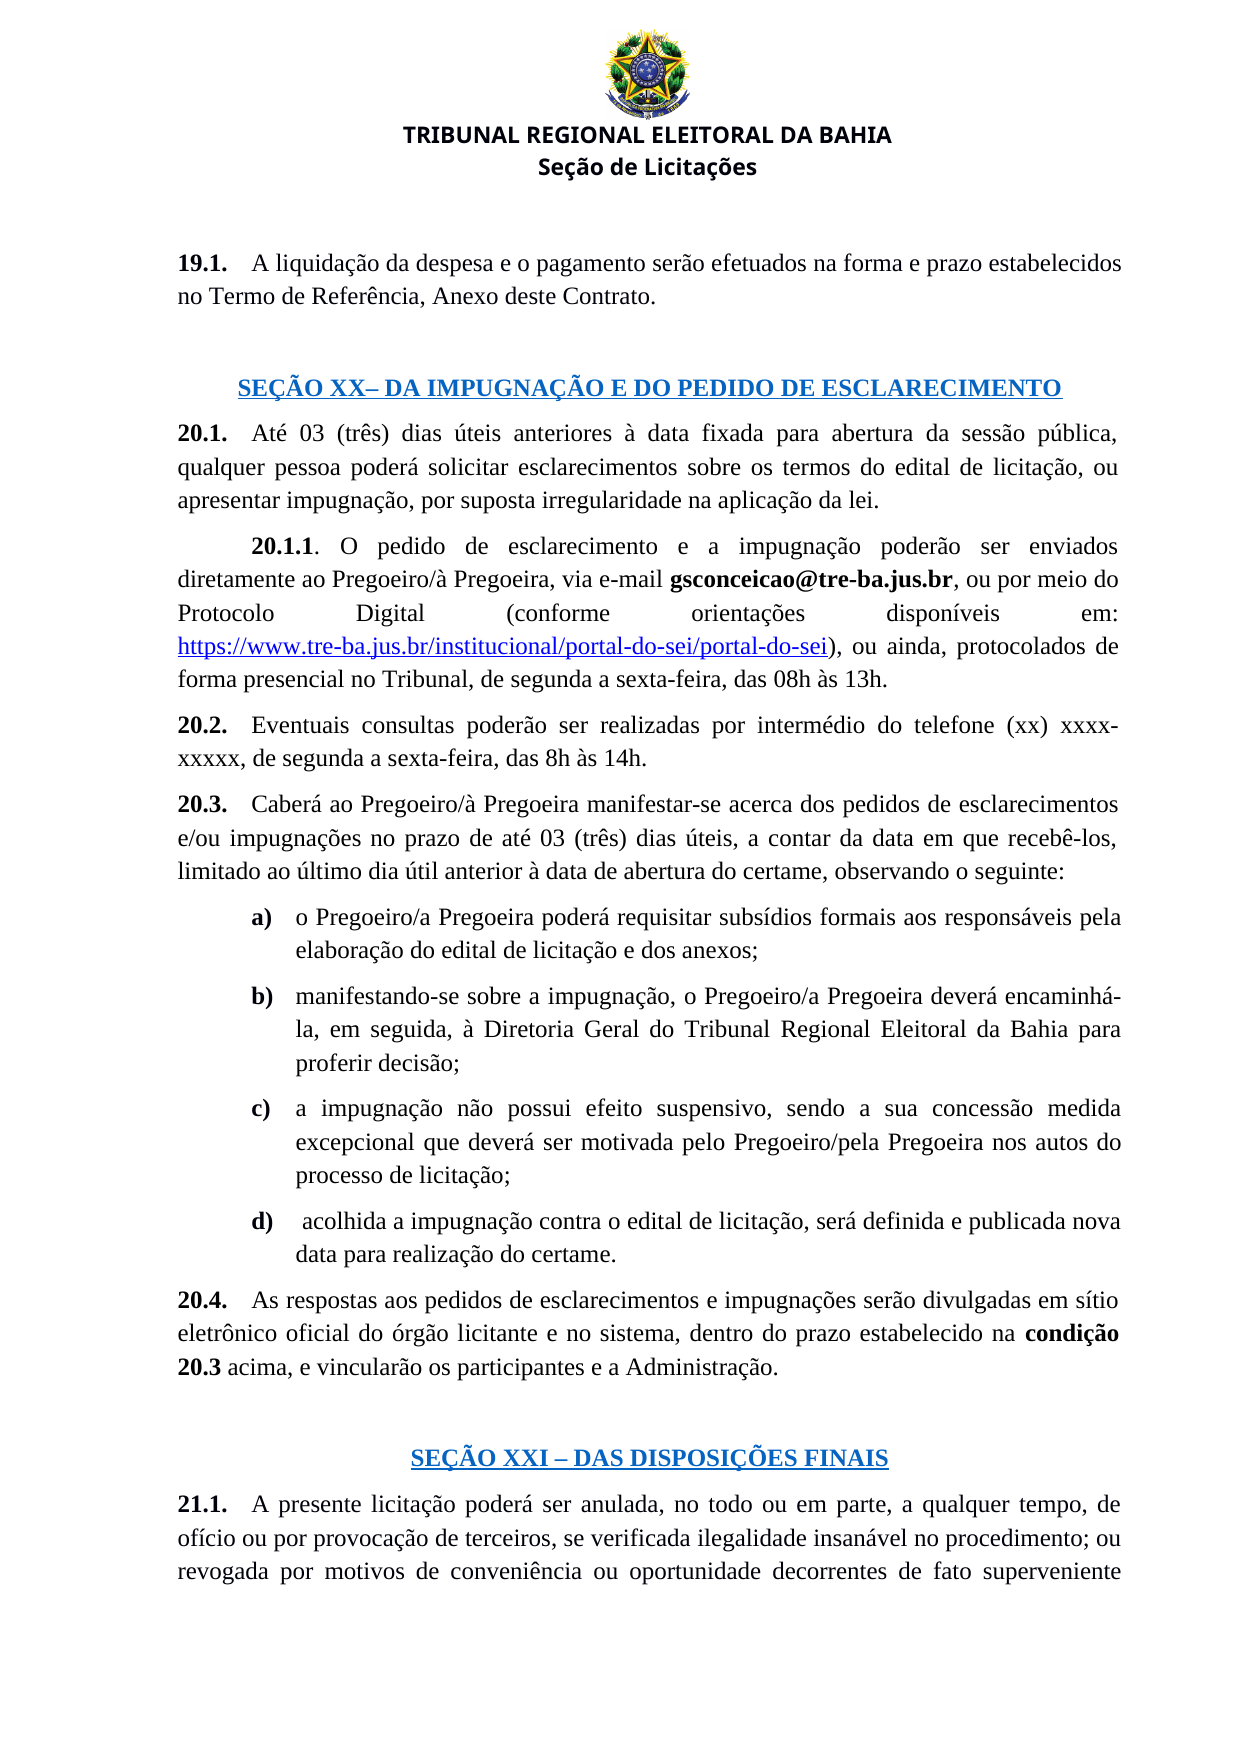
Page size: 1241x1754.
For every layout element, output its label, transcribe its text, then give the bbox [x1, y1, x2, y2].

text 20.1. Até 03 (três) dias úteis anteriores à data fixada para abertura da sessão pública, qualquer pessoa poderá solicitar esclarecimentos sobre os termos do edital de licitação, ou apresentar impugnação, por suposta irregularidade na aplicação da lei. [177, 415, 1119, 515]
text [177, 1486, 1122, 1586]
list a impugnação não possui efeito suspensivo, sendo a sua concessão medida excepcional que deverá ser motivada pelo Pregoeiro/pela Pregoeira nos autos do processo de licitação; [251, 1090, 1122, 1190]
list o Pregoeiro/a Pregoeira poderá requisitar subsídios formais aos responsáveis pela elaboração do edital de licitação e dos anexos; [251, 898, 1122, 965]
text 20.2. Eventuais consultas poderão ser realizadas por intermédio do telefone (xx) xxxx-xxxxx, de segunda a sexta-feira, das 8h às 14h. [177, 707, 1119, 773]
text 20.1.1. O pedido de esclarecimento e a impugnação poderão ser enviados diretamente ao Pregoeiro/à Pregoeira, via e-mail gsconceicao@tre-ba.jus.br, ou por meio do Protocolo Digital (conforme orientações disponíveis em: ), ou ainda, protocolados de forma presencial no Tribunal, de segunda a sexta-feira, das 08h às 13h. [177, 528, 1119, 694]
text SEÇÃO XXI – DAS DISPOSIÇÕES FINAIS [177, 1440, 1122, 1473]
text 20.4. As respostas aos pedidos de esclarecimentos e impugnações serão divulgadas em sítio eletrônico oficial do órgão licitante e no sistema, dentro do prazo estabelecido na condição 20.3 acima, e vincularão os participantes e a Administração. [177, 1282, 1119, 1382]
text 19.1. A liquidação da despesa e o pagamento serão efetuados na forma e prazo estabelecidos no Termo de Referência, Anexo deste Contrato. [177, 244, 1122, 311]
list acolhida a impugnação contra o edital de licitação, será definida e publicada nova data para realização do certame. [251, 1203, 1122, 1269]
text SEÇÃO XX– DA IMPUGNAÇÃO E DO PEDIDO DE ESCLARECIMENTO [177, 369, 1122, 403]
list manifestando-se sobre a impugnação, o Pregoeiro/a Pregoeira deverá encaminhá-la, em seguida, à Diretoria Geral do Tribunal Regional Eleitoral da Bahia para proferir decisão; [251, 978, 1122, 1078]
text 20.3. Caberá ao Pregoeiro/à Pregoeira manifestar-se acerca dos pedidos de esclarecimentos e/ou impugnações no prazo de até 03 (três) dias úteis, a contar da data em que recebê-los, limitado ao último dia útil anterior à data de abertura do certame, observando o seguinte: [177, 786, 1119, 886]
